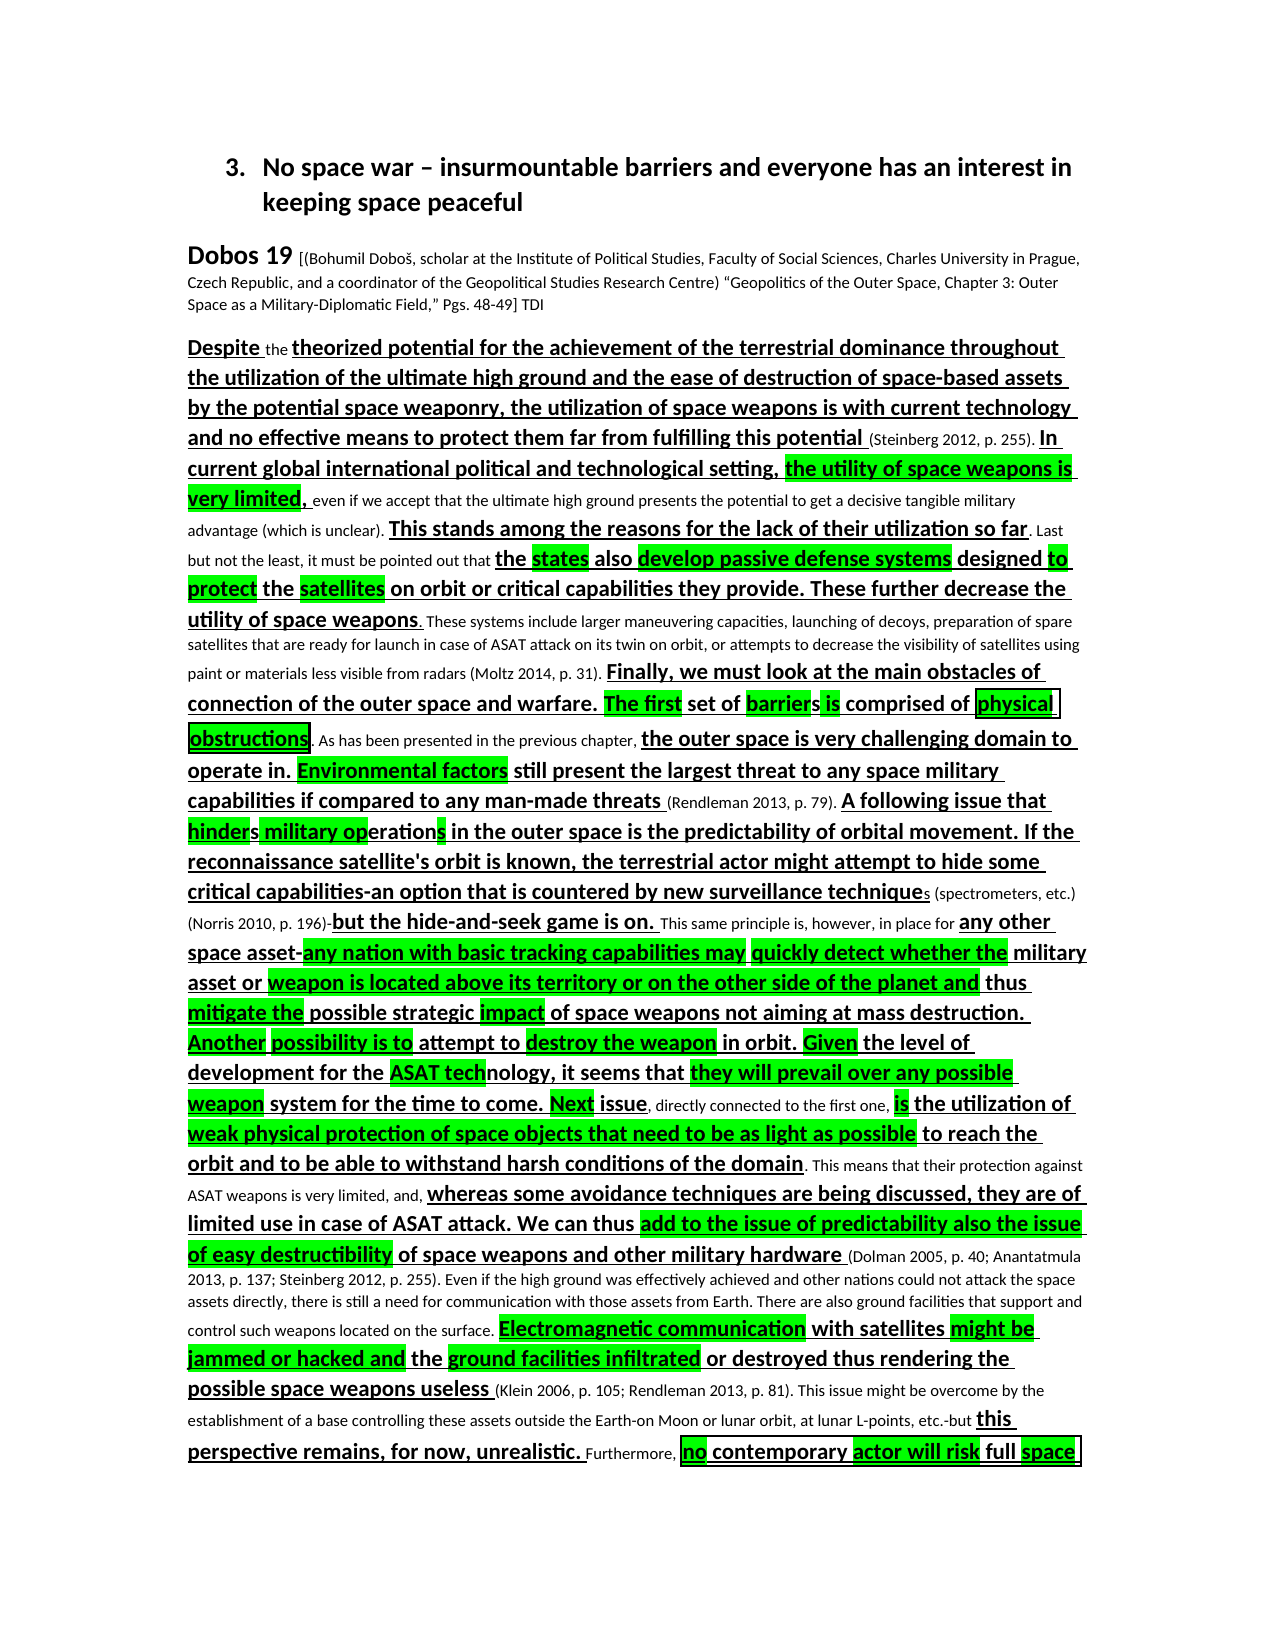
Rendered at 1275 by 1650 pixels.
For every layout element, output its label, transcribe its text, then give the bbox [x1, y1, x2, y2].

list No space war – insurmountable barriers and everyone has an interest in keeping space peaceful [225, 150, 1087, 219]
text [187, 1235, 1087, 1467]
text Dobos 19 [(Bohumil Doboš, scholar at the Institute of Political Studies, Faculty of Social Sciences, Charles University in Prague, Czech Republic, and a coordinator of the Geopolitical Studies Research Centre) “Geopolitics of the Outer Space, Chapter 3: Outer Space as a Military-Diplomatic Field,” Pgs. 48-49] TDI [187, 238, 1087, 315]
